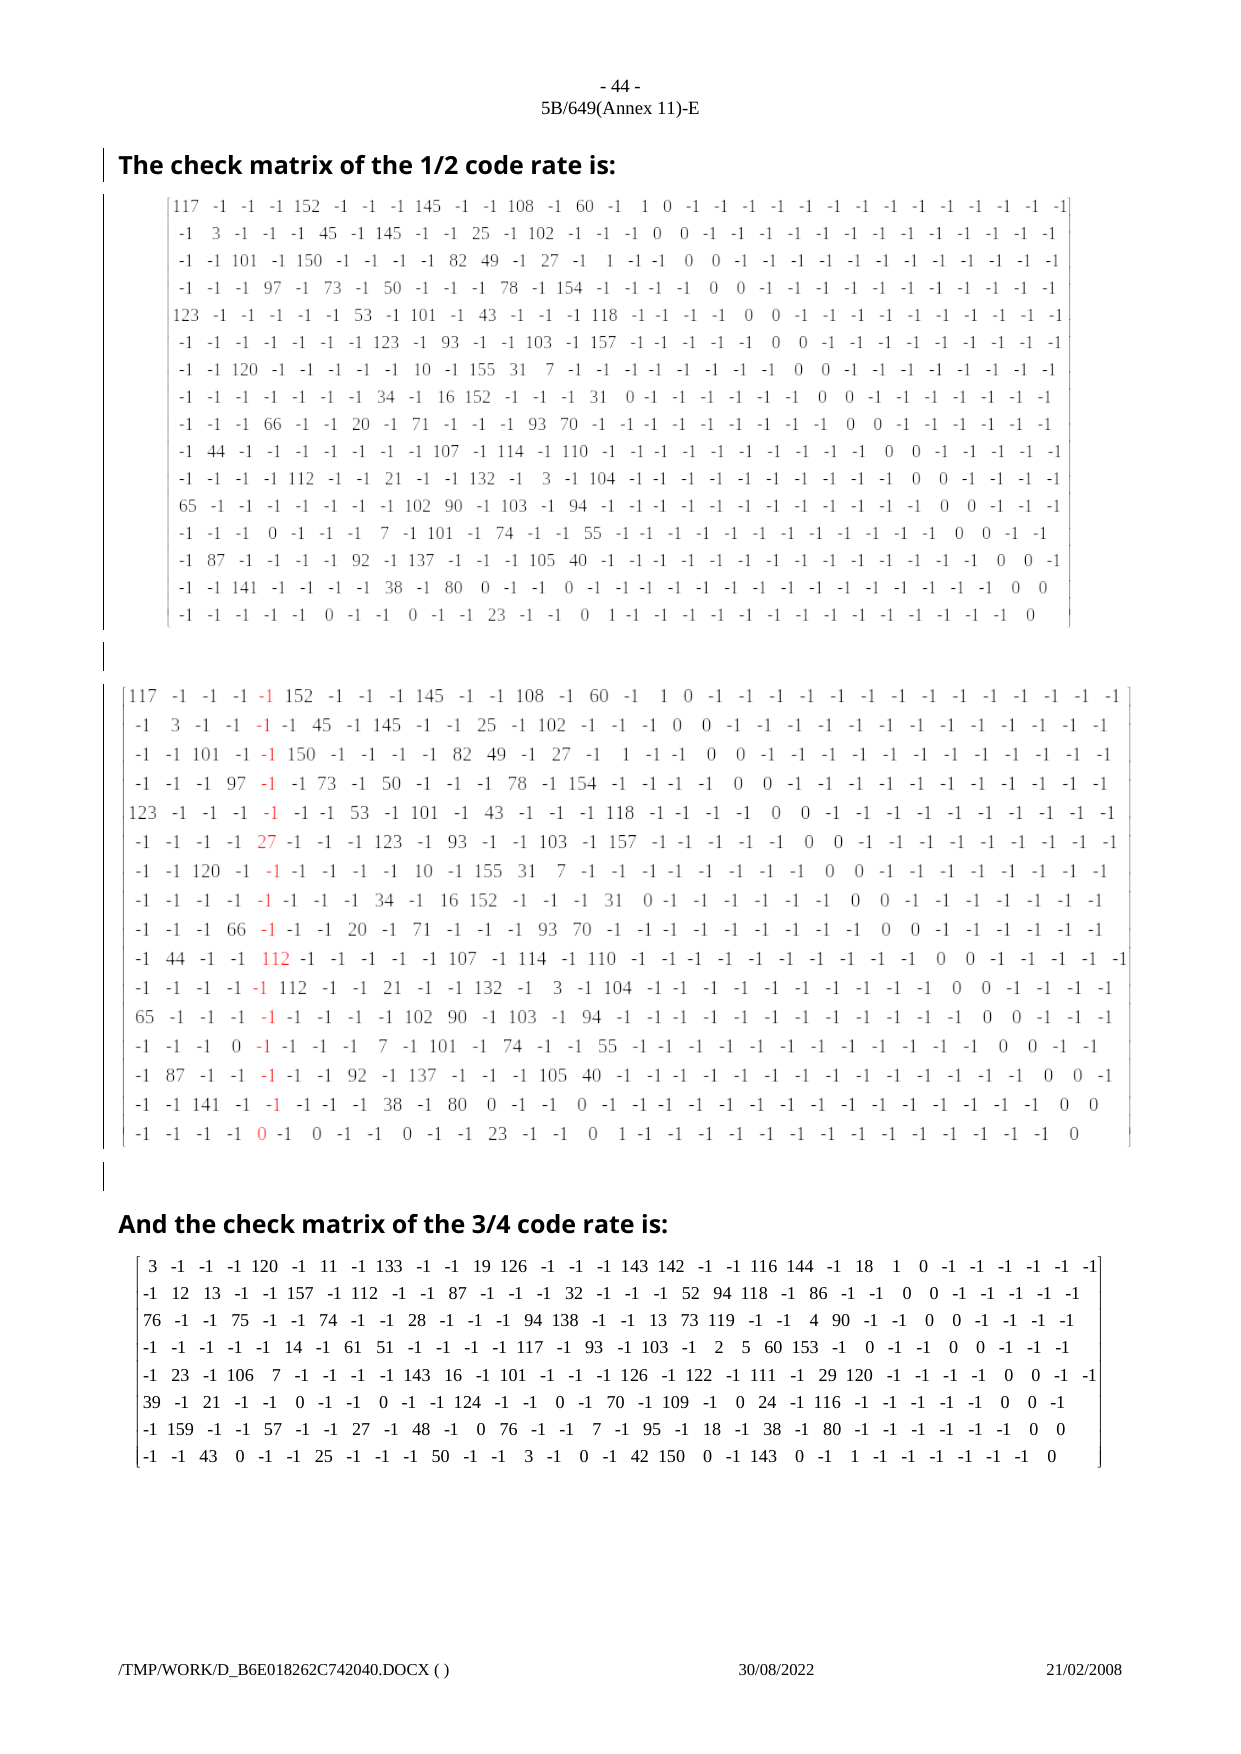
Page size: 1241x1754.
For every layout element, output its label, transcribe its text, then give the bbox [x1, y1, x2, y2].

subtitle And the check matrix of the 3/4 code rate is: [118, 1207, 1122, 1241]
subtitle The check matrix of the 1/2 code rate is: [118, 148, 1122, 182]
